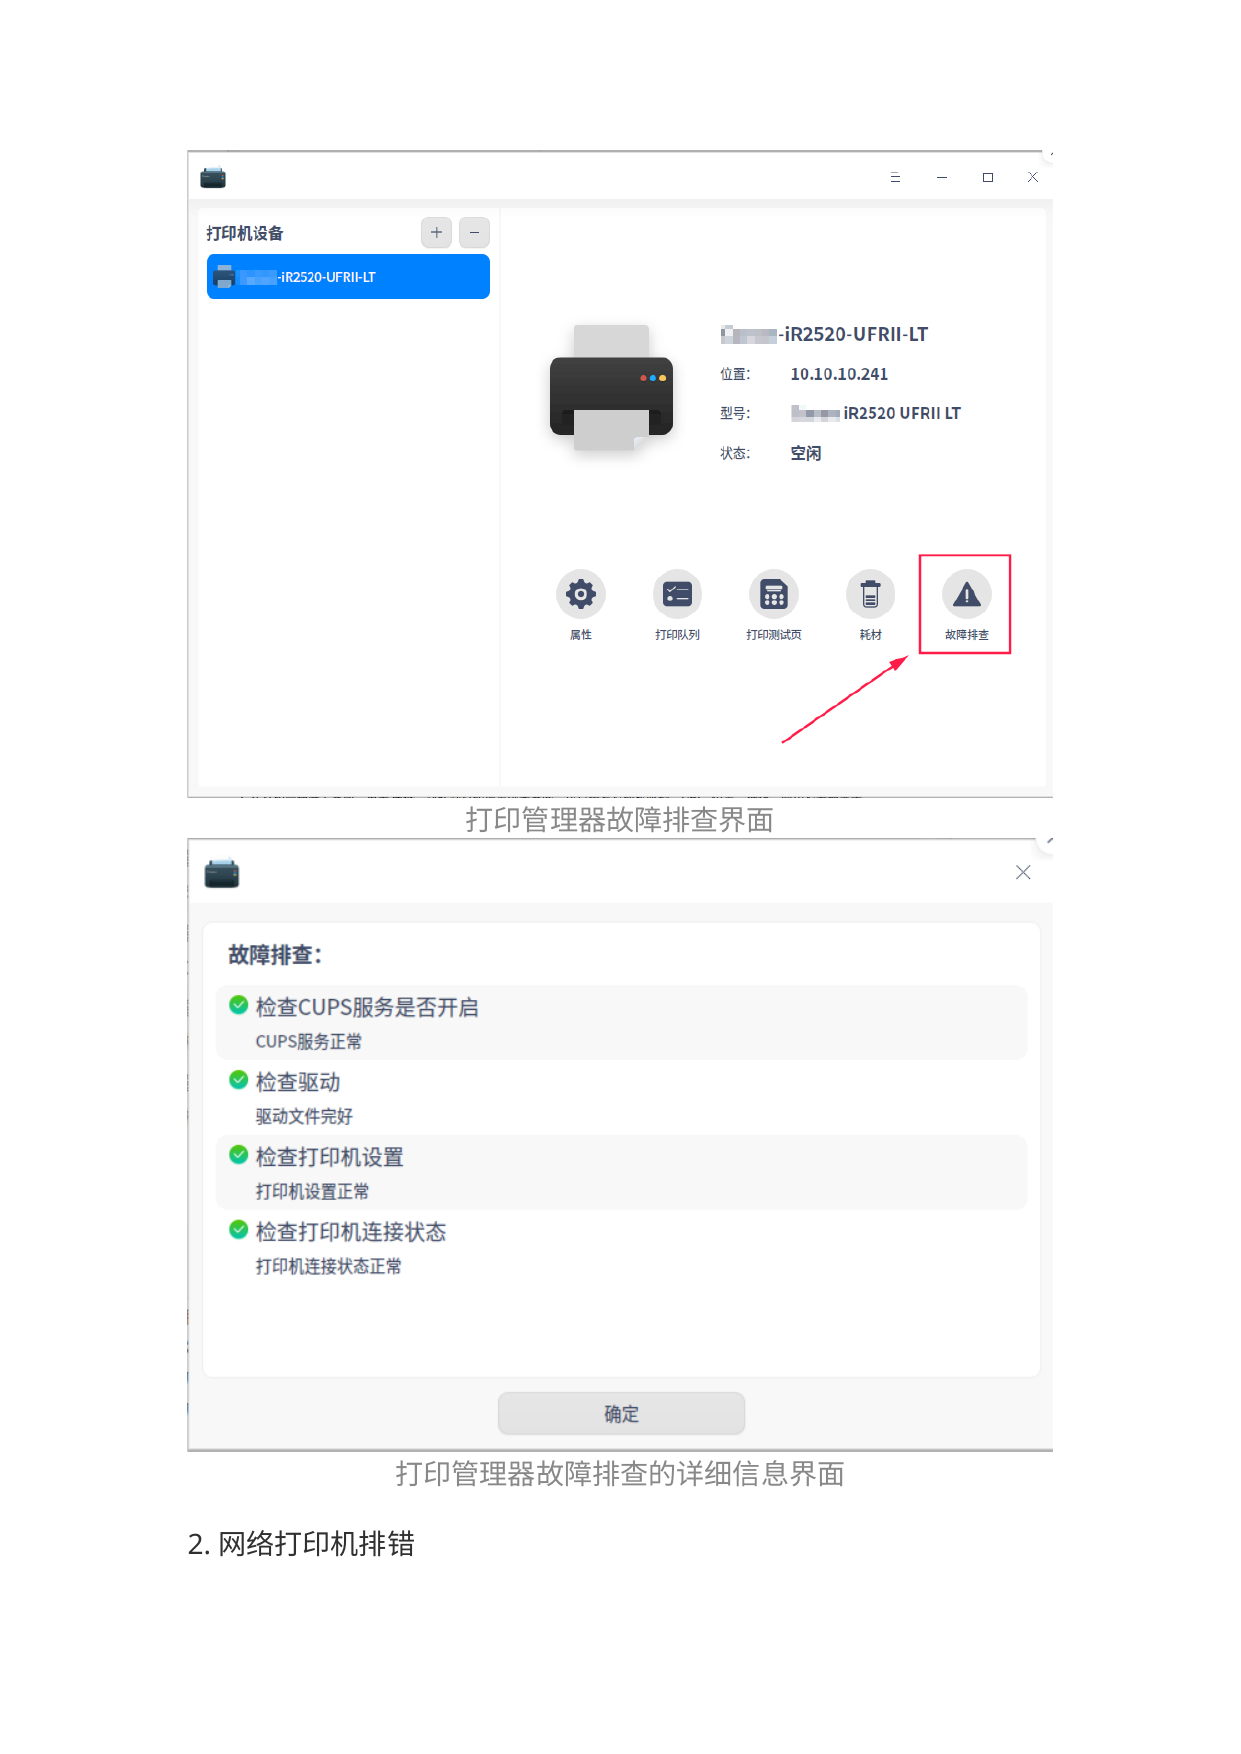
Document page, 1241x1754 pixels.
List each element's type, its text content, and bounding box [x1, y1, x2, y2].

text 打印管理器故障排查的详细信息界面 [187, 1452, 1053, 1492]
text 打印管理器故障排查界面 [187, 798, 1053, 838]
text 2. 网络打印机排错 [187, 1522, 1053, 1562]
picture [187, 150, 1053, 798]
picture [187, 838, 1053, 1452]
